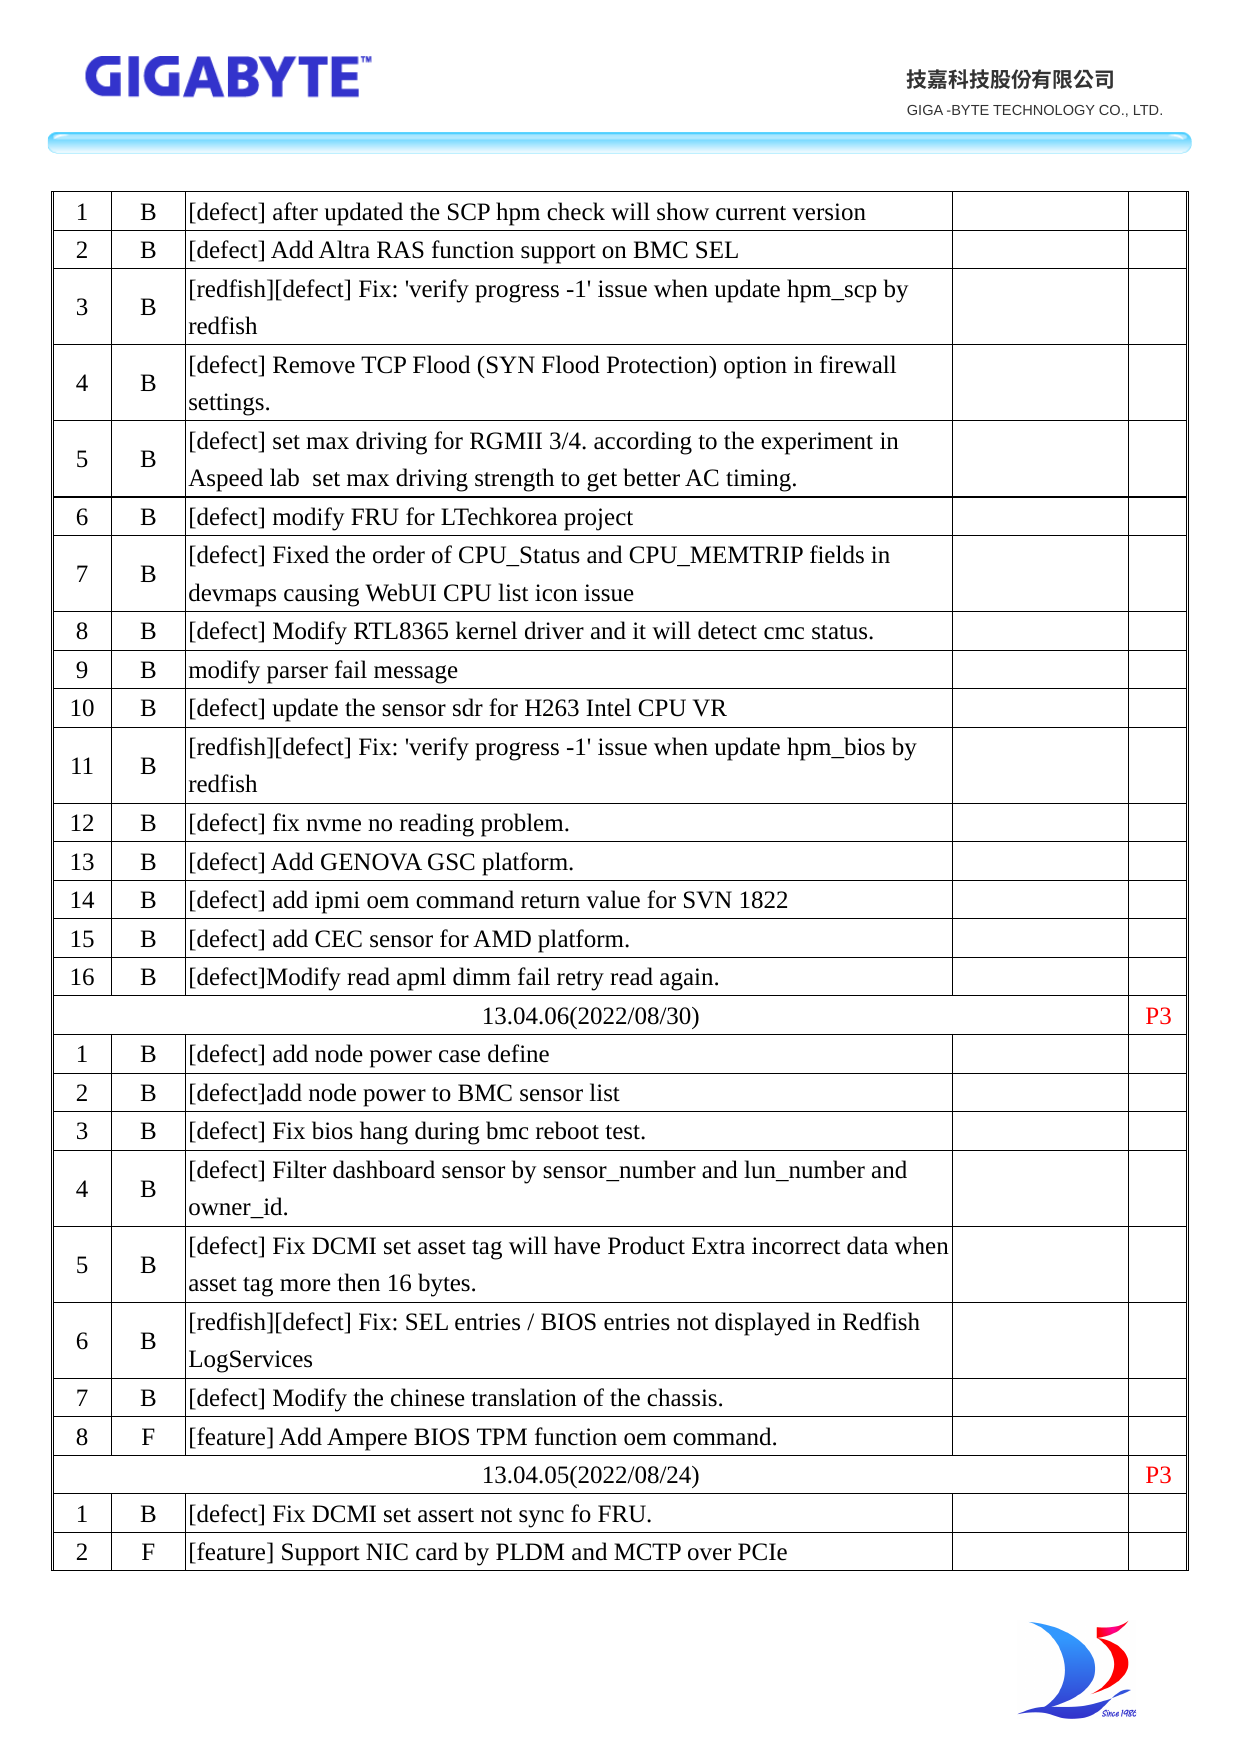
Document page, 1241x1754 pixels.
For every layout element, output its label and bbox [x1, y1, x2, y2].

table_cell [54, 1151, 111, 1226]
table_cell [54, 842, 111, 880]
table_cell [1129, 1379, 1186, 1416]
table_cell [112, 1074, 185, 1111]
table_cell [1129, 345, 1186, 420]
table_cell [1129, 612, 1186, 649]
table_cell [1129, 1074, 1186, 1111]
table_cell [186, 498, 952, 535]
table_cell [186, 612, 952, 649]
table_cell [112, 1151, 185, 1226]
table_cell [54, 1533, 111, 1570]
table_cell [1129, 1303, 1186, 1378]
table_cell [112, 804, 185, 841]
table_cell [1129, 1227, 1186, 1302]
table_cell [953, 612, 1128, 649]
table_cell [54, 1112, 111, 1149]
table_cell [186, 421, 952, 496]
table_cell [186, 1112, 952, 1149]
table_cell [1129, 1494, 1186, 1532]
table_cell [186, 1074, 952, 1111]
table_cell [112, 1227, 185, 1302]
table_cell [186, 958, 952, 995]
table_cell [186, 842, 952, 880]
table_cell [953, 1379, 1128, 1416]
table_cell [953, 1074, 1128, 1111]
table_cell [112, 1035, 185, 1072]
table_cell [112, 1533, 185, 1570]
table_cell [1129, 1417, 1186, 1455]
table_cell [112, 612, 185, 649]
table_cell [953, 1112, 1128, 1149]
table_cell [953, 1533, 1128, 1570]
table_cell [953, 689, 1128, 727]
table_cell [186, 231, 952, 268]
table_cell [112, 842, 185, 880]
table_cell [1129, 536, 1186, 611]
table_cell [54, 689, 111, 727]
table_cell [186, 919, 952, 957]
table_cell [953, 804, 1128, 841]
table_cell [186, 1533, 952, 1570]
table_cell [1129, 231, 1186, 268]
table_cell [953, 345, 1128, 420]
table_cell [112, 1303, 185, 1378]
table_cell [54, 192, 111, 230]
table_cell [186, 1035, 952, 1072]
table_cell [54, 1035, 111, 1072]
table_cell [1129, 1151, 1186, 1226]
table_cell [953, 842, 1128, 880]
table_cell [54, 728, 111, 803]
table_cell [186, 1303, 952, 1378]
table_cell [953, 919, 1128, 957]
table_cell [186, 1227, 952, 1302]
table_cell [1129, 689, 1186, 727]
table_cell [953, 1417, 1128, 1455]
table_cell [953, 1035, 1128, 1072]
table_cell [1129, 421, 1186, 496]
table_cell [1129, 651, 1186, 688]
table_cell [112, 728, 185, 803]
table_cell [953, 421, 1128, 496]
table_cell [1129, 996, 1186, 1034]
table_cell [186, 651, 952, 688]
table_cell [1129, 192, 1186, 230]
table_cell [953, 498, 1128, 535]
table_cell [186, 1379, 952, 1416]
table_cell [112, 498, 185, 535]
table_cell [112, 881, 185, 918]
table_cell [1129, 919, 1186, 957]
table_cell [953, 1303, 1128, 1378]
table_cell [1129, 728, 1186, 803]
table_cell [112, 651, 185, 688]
picture [1017, 1620, 1137, 1719]
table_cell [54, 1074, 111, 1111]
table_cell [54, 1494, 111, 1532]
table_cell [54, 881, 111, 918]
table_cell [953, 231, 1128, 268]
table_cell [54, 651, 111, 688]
picture [47, 56, 1192, 154]
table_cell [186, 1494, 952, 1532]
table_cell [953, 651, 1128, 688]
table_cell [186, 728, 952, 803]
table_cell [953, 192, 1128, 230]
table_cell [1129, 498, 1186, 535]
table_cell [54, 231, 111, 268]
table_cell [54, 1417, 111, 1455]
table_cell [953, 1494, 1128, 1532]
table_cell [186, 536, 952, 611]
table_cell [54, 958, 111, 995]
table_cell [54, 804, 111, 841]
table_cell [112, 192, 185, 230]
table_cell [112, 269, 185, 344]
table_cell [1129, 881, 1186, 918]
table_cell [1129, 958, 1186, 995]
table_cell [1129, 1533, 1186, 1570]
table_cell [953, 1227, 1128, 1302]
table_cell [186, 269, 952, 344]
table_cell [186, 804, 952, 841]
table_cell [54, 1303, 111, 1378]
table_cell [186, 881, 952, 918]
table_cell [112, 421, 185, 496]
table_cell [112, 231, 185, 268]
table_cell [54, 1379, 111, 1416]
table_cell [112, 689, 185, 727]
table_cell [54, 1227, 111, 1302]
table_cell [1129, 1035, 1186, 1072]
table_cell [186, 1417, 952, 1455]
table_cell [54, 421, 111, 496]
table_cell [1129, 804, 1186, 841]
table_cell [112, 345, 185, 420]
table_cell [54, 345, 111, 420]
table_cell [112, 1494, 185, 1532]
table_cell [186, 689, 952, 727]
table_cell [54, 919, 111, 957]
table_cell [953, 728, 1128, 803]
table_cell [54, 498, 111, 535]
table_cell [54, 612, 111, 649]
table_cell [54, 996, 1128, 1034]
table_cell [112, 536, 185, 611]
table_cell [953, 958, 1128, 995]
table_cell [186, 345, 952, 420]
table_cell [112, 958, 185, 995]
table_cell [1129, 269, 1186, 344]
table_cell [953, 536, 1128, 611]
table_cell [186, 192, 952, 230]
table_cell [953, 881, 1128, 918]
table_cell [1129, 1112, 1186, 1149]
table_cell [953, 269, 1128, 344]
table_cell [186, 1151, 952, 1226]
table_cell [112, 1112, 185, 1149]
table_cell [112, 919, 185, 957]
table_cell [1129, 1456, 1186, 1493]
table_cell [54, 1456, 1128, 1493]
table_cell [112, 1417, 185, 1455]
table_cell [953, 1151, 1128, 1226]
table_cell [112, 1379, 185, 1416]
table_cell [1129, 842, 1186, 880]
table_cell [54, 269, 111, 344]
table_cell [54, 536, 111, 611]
